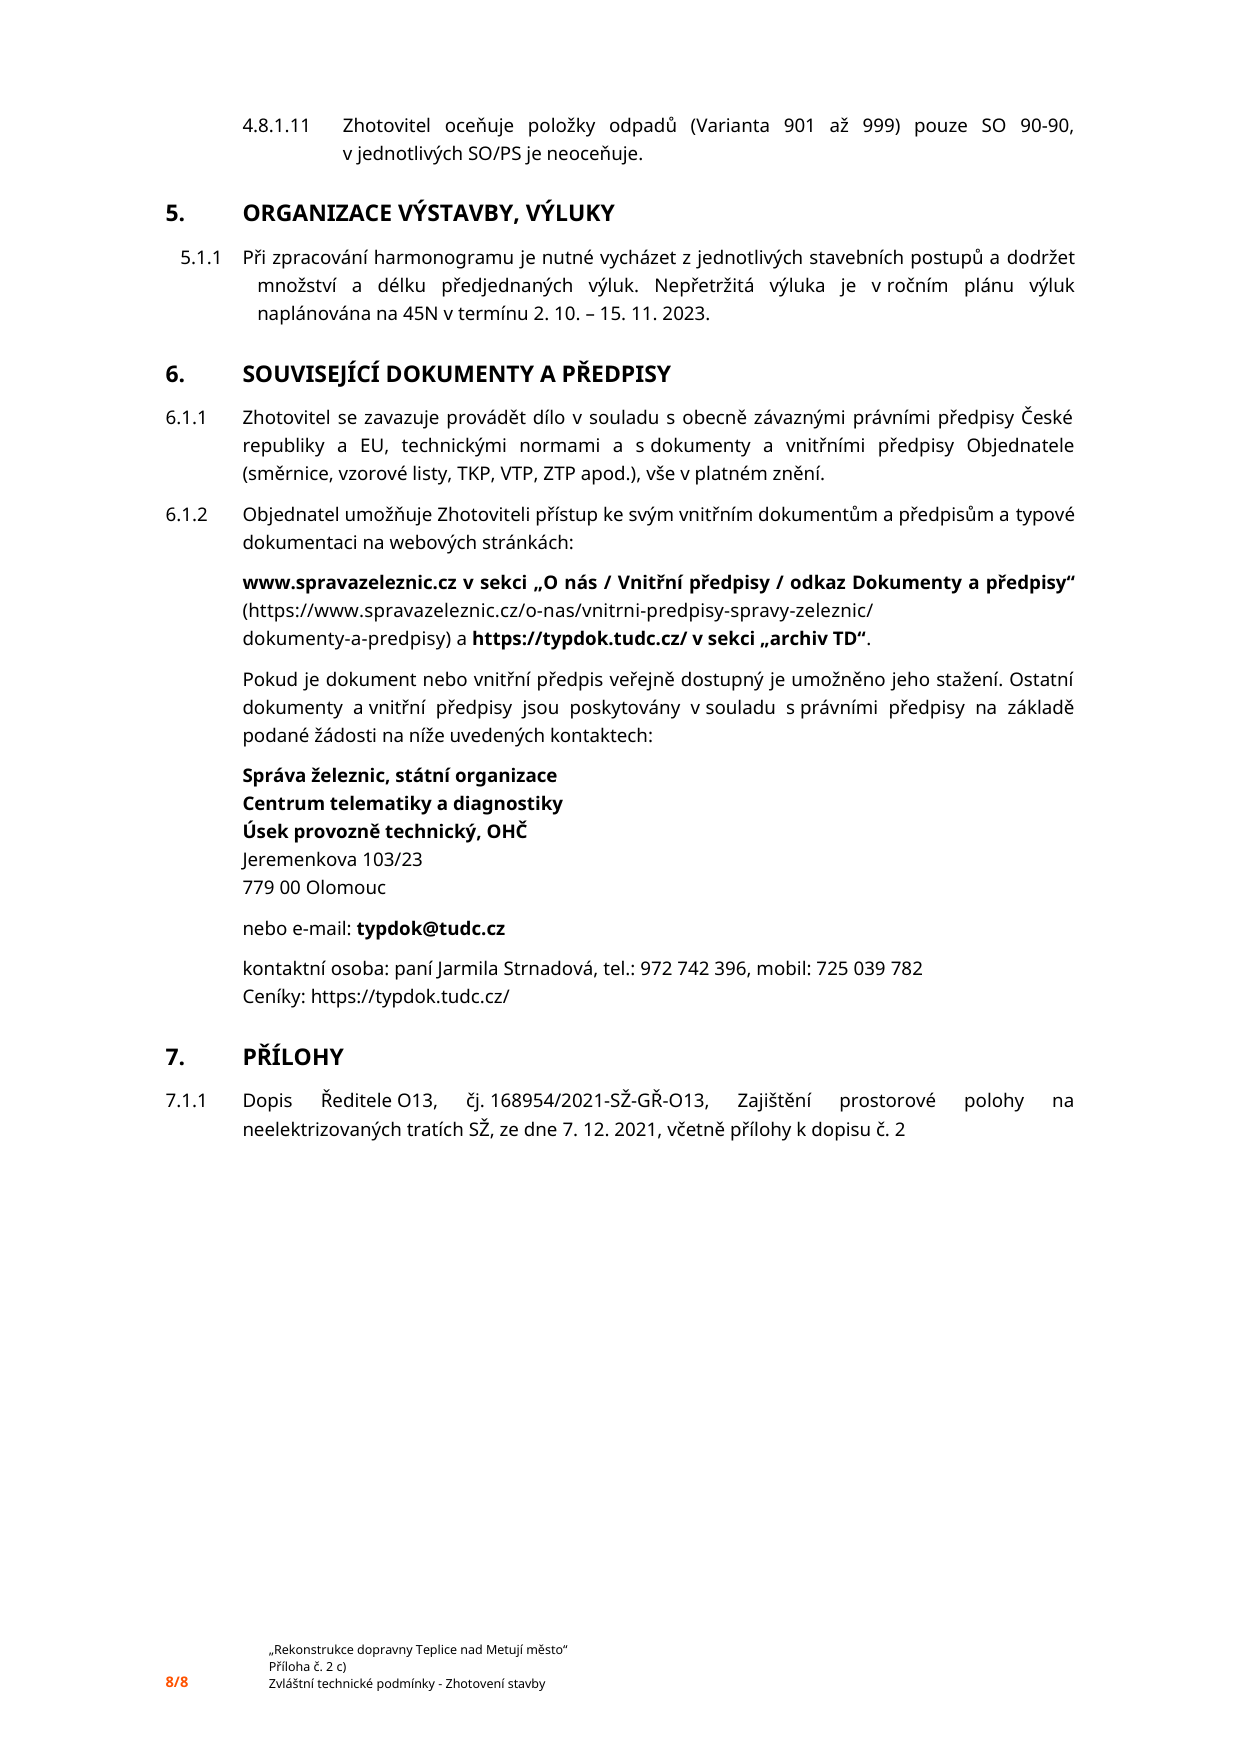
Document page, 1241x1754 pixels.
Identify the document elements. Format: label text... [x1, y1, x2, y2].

text kontaktní osoba: paní Jarmila Strnadová, tel.: 972 742 396, mobil: 725 039 782 [242, 956, 1075, 981]
list SOUVISEJÍCÍ DOKUMENTY A PŘEDPISY [165, 357, 1075, 389]
list Zhotovitel oceňuje položky odpadů (Varianta 901 až 999) pouze SO 90-90, v jednotlivých SO/PS je neoceňuje. [242, 112, 1075, 166]
list Při zpracování harmonogramu je nutné vycházet z jednotlivých stavebních postupů a dodržet množství a délku předjednaných výluk. Nepřetržitá výluka je v ročním plánu výluk naplánována na 45N v termínu 2. 10. – 15. 11. 2023. [180, 244, 1075, 326]
text Centrum telematiky a diagnostiky [242, 791, 1075, 816]
text www.spravazeleznic.cz v sekci „O nás / Vnitřní předpisy / odkaz Dokumenty a předpisy“ (https://www.spravazeleznic.cz/o-nas/vnitrni-predpisy-spravy-zeleznic/ dokumenty-a-predpisy) a https://typdok.tudc.cz/ v sekci „archiv TD“. [242, 569, 1075, 651]
text Přílohy [165, 1041, 1075, 1072]
list Zhotovitel se zavazuje provádět dílo v souladu s obecně závaznými právními předpisy České republiky a EU, technickými normami a s dokumenty a vnitřními předpisy Objednatele (směrnice, vzorové listy, TKP, VTP, ZTP apod.), vše v platném znění. [165, 404, 1075, 486]
text nebo e-mail: typdok@tudc.cz [242, 915, 1075, 941]
list Objednatel umožňuje Zhotoviteli přístup ke svým vnitřním dokumentům a předpisům a typové dokumentaci na webových stránkách: [165, 501, 1075, 554]
text Pokud je dokument nebo vnitřní předpis veřejně dostupný je umožněno jeho stažení. Ostatní dokumenty a vnitřní předpisy jsou poskytovány v souladu s právními předpisy na základě podané žádosti na níže uvedených kontaktech: [242, 666, 1075, 748]
list Dopis Ředitele O13, čj. 168954/2021-SŽ-GŘ-O13, Zajištění prostorové polohy na neelektrizovaných tratích SŽ, ze dne 7. 12. 2021, včetně přílohy k dopisu č. 2 [165, 1088, 1075, 1141]
text Jeremenkova 103/23 [242, 847, 1075, 872]
list ORGANIZACE VÝSTAVBY, VÝLUKY [165, 197, 1075, 229]
text Úsek provozně technický, OHČ [242, 819, 1075, 844]
text Správa železnic, státní organizace [242, 763, 1075, 788]
text 779 00 Olomouc [242, 875, 1075, 900]
text Ceníky: https://typdok.tudc.cz/ [242, 984, 1075, 1009]
